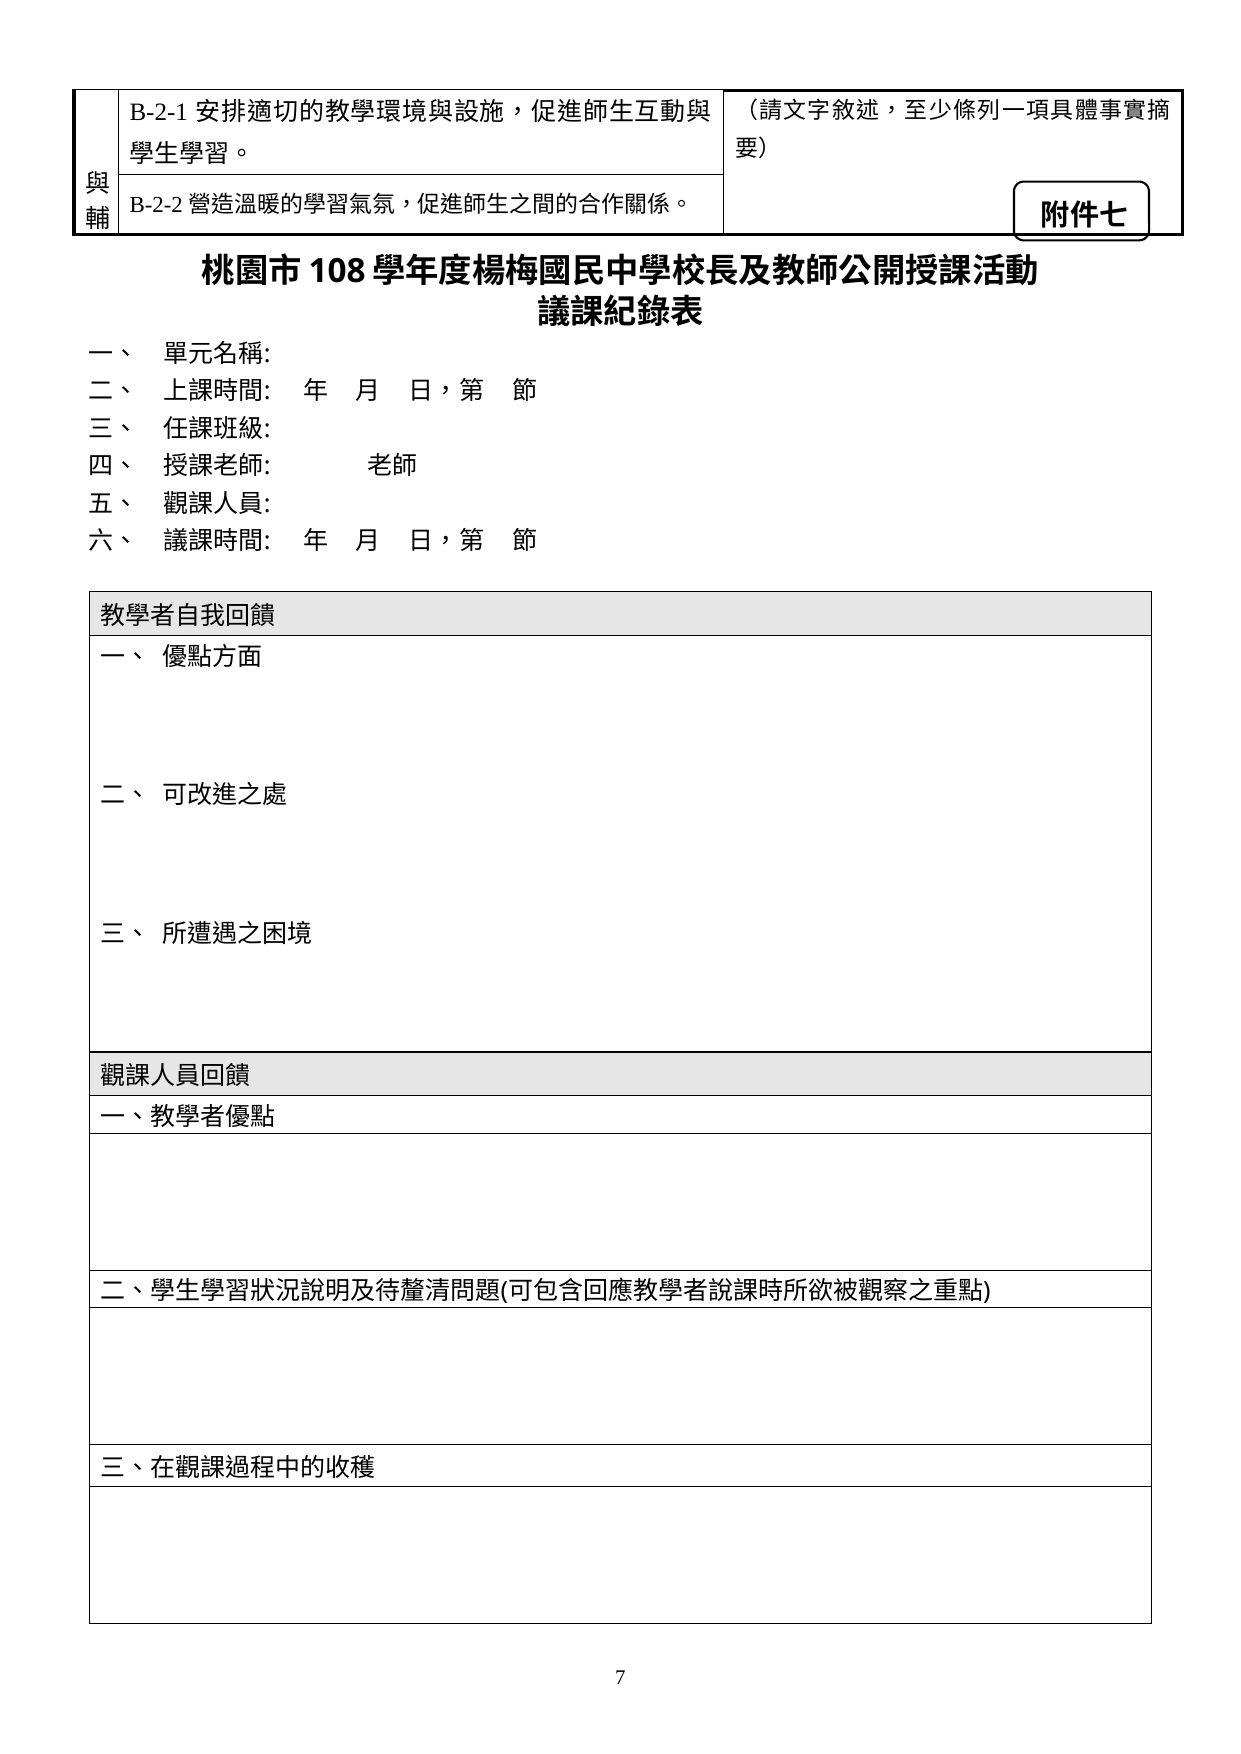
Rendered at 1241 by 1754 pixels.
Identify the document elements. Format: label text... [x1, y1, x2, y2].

table_cell 三、在觀課過程中的收穫 [90, 1445, 1151, 1486]
text 議課紀錄表 [89, 290, 1152, 332]
table_cell B-2-2 營造溫暖的學習氣氛，促進師生之間的合作關係。 [119, 175, 723, 233]
table_cell 觀課人員回饋 [90, 1053, 1151, 1095]
list 任課班級: [89, 407, 1152, 444]
table_header 教學者自我回饋 [90, 592, 1151, 635]
table_cell 優點方面 可改進之處 所遭遇之困境 [90, 636, 1151, 1051]
list 議課時間: 年 月 日，第 節 [89, 519, 1152, 557]
list 授課老師: 老師 [89, 444, 1152, 482]
text 桃園市108學年度楊梅國民中學校長及教師公開授課活動 [89, 249, 1152, 290]
table_cell 一、教學者優點 [90, 1096, 1151, 1132]
table_cell [90, 1308, 1151, 1444]
table_cell （請文字敘述，至少條列一項具體事實摘要） [724, 92, 1181, 233]
table_cell B-2-1 安排適切的教學環境與設施，促進師生互動與學生學習。 [119, 90, 723, 174]
list 單元名稱: [89, 332, 1152, 369]
list 觀課人員: [89, 482, 1152, 519]
list 上課時間: 年 月 日，第 節 [89, 369, 1152, 407]
table_cell [90, 1134, 1151, 1270]
table_cell 二、學生學習狀況說明及待釐清問題(可包含回應教學者說課時所欲被觀察之重點) [90, 1271, 1151, 1307]
table_cell [90, 1487, 1151, 1623]
